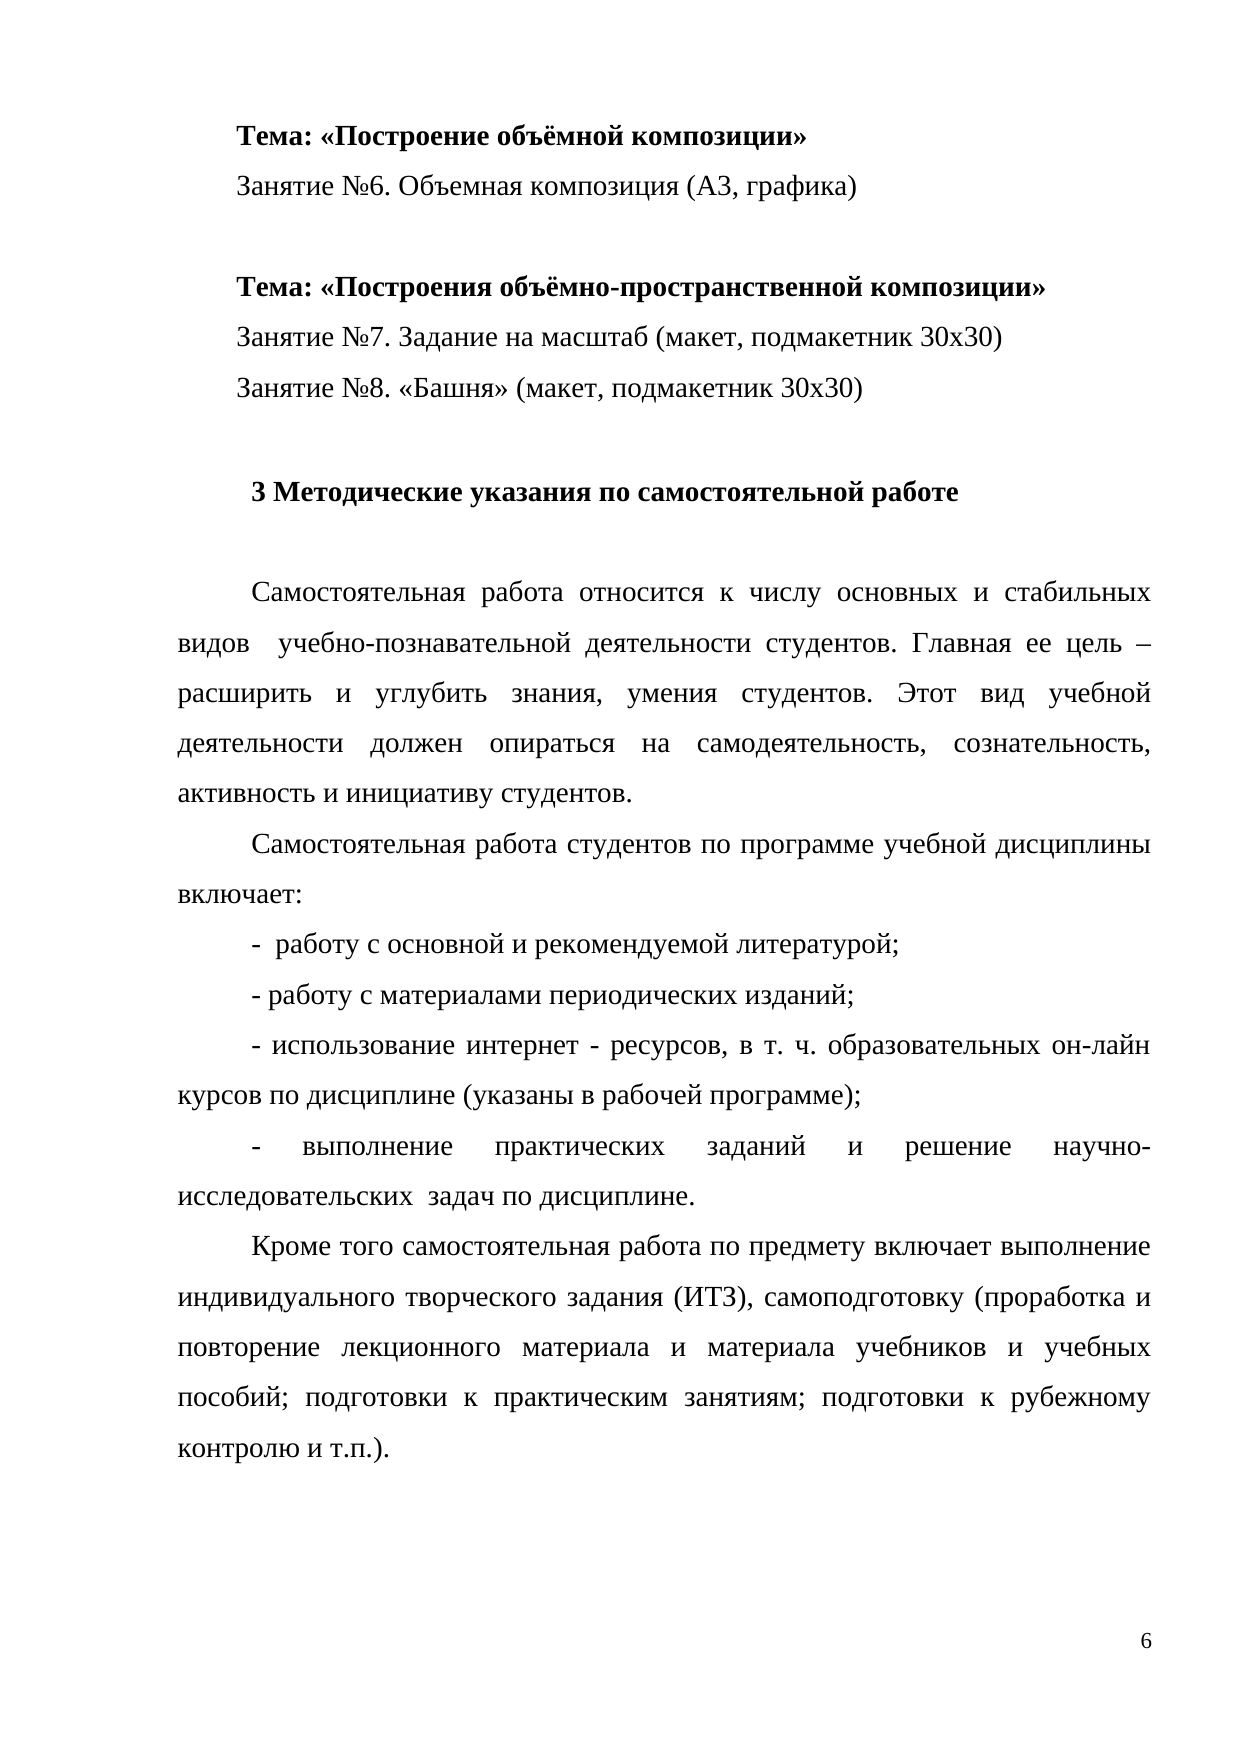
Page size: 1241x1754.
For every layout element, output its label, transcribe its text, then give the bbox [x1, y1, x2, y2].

text - выполнение практических заданий и решение научно-исследовательских задач по дисциплине. [177, 1128, 1152, 1212]
text Тема: «Построение объёмной композиции» [177, 118, 1152, 152]
text Тема: «Построения объёмно-пространственной композиции» [177, 269, 1152, 303]
text Самостоятельная работа студентов по программе учебной дисциплины включает: [177, 826, 1152, 910]
text 3 Методические указания по самостоятельной работе [177, 474, 1152, 507]
text Кроме того самостоятельная работа по предмету включает выполнение индивидуального творческого задания (ИТЗ), самоподготовку (проработка и повторение лекционного материала и материала учебников и учебных пособий; подготовки к практическим занятиям; подготовки к рубежному контролю и т.п.). [177, 1228, 1152, 1463]
text - работу с материалами периодических изданий; [177, 977, 1152, 1010]
text Занятие №7. Задание на масштаб (макет, подмакетник 30х30) [177, 319, 1152, 353]
text Занятие №8. «Башня» (макет, подмакетник 30х30) [177, 370, 1152, 403]
text Самостоятельная работа относится к числу основных и стабильных видов учебно-познавательной деятельности студентов. Главная ее цель – расширить и углубить знания, умения студентов. Этот вид учебной деятельности должен опираться на самодеятельность, сознательность, активность и инициативу студентов. [177, 574, 1152, 809]
text - использование интернет - ресурсов, в т. ч. образовательных он-лайн курсов по дисциплине (указаны в рабочей программе); [177, 1027, 1152, 1111]
text Занятие №6. Объемная композиция (А3, графика) [177, 168, 1152, 202]
text - работу с основной и рекомендуемой литературой; [177, 927, 1152, 960]
